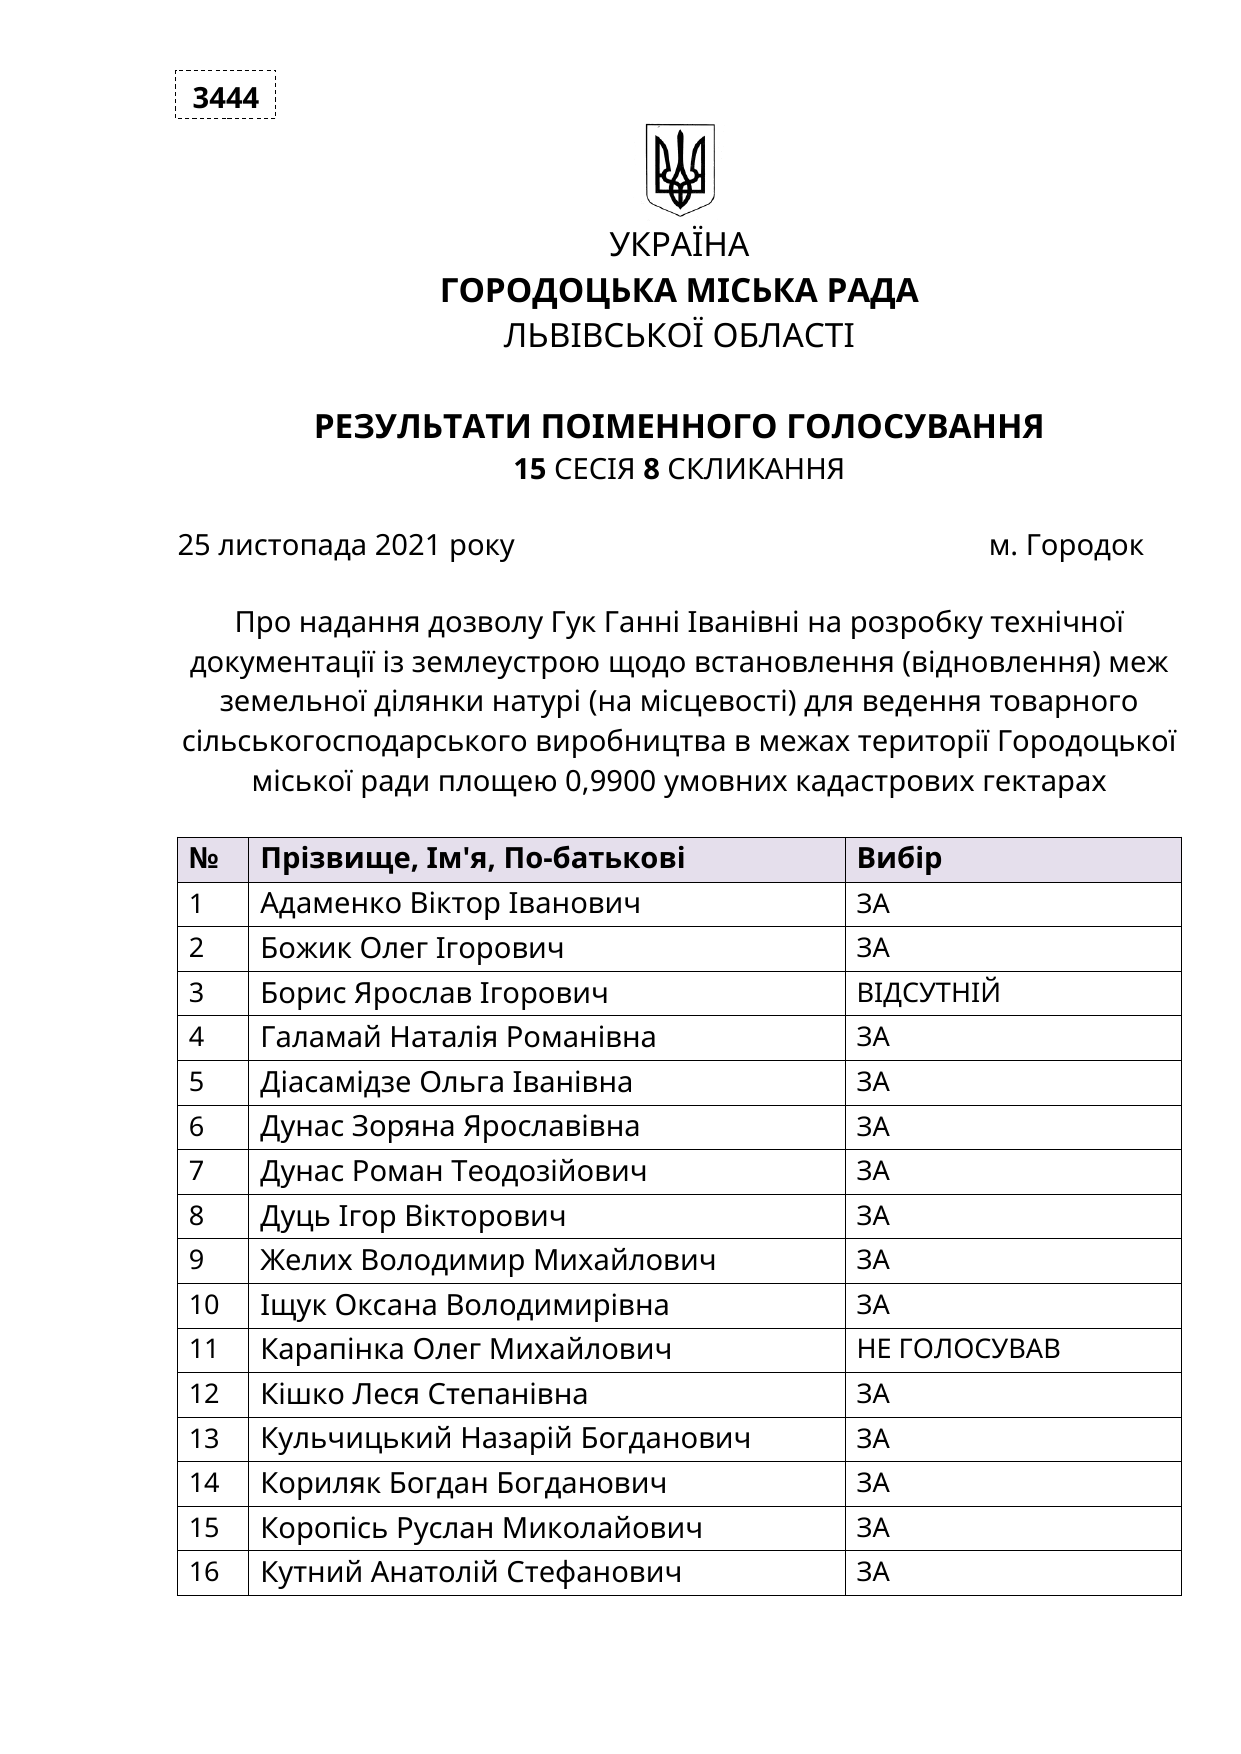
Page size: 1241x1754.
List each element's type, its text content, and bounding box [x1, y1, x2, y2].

table_cell Діасамідзе Ольга Іванівна [249, 1061, 845, 1104]
table_cell Желих Володимир Михайлович [249, 1239, 845, 1283]
table_header № [178, 838, 248, 882]
table_header Вибір [846, 838, 1181, 882]
text РЕЗУЛЬТАТИ ПОІМЕННОГО ГОЛОСУВАННЯ [177, 403, 1181, 448]
table_cell ЗА [846, 1418, 1181, 1461]
table_cell Борис Ярослав Ігорович [249, 972, 845, 1015]
table_cell Адаменко Віктор Іванович [249, 883, 845, 926]
table_cell Божик Олег Ігорович [249, 927, 845, 971]
table_cell ЗА [846, 1150, 1181, 1194]
table_cell ВІДСУТНІЙ [846, 972, 1181, 1015]
text Про надання дозволу Гук Ганні Іванівні на розробку технічної документації із землеустрою щодо встановлення (відновлення) меж земельної ділянки натурі (на місцевості) для ведення товарного сільськогосподарського виробництва в межах території Городоцької міської ради площею 0,9900 умовних кадастрових гектарах [177, 601, 1181, 800]
table_cell 12 [178, 1373, 248, 1417]
table_header Прізвище, Ім'я, По-батькові [249, 838, 845, 882]
table_cell ЗА [846, 1373, 1181, 1417]
table_cell 8 [178, 1195, 248, 1238]
table_cell 11 [178, 1329, 248, 1372]
table_cell Іщук Оксана Володимирівна [249, 1284, 845, 1327]
table_cell 10 [178, 1284, 248, 1327]
table_cell 2 [178, 927, 248, 971]
text УКРАЇНА [177, 221, 1181, 266]
table_cell 1 [178, 883, 248, 926]
table_cell 14 [178, 1462, 248, 1506]
text ГОРОДОЦЬКА МІСЬКА РАДА [177, 266, 1181, 312]
text 25 листопада 2021 року м. Городок [177, 525, 1181, 564]
table_cell ЗА [846, 1239, 1181, 1283]
table_cell Карапінка Олег Михайлович [249, 1329, 845, 1372]
table_cell ЗА [846, 1551, 1181, 1595]
table_cell Дунас Зоряна Ярославівна [249, 1106, 845, 1149]
table_cell 9 [178, 1239, 248, 1283]
table_cell Дунас Роман Теодозійович [249, 1150, 845, 1194]
table_cell 16 [178, 1551, 248, 1595]
table_cell ЗА [846, 927, 1181, 971]
table_cell ЗА [846, 883, 1181, 926]
table_cell НЕ ГОЛОСУВАВ [846, 1329, 1181, 1372]
table_cell ЗА [846, 1462, 1181, 1506]
table_cell ЗА [846, 1284, 1181, 1327]
table_cell 7 [178, 1150, 248, 1194]
text ЛЬВІВСЬКОЇ ОБЛАСТІ [177, 312, 1181, 357]
table_cell Коропісь Руслан Миколайович [249, 1507, 845, 1550]
table_cell Кульчицький Назарій Богданович [249, 1418, 845, 1461]
table_cell Кутний Анатолій Стефанович [249, 1551, 845, 1595]
table_cell 6 [178, 1106, 248, 1149]
table_cell Кориляк Богдан Богданович [249, 1462, 845, 1506]
table_cell 3 [178, 972, 248, 1015]
table_cell 15 [178, 1507, 248, 1550]
table_cell 4 [178, 1016, 248, 1060]
table_cell Дуць Ігор Вікторович [249, 1195, 845, 1238]
picture [633, 118, 726, 221]
table_cell ЗА [846, 1106, 1181, 1149]
table_cell 5 [178, 1061, 248, 1104]
table_cell ЗА [846, 1195, 1181, 1238]
table_cell Кішко Леся Степанівна [249, 1373, 845, 1417]
table_cell Галамай Наталія Романівна [249, 1016, 845, 1060]
table_cell ЗА [846, 1016, 1181, 1060]
table_cell ЗА [846, 1507, 1181, 1550]
text 15 СЕСІЯ 8 СКЛИКАННЯ [177, 448, 1181, 488]
table_cell ЗА [846, 1061, 1181, 1104]
table_cell 13 [178, 1418, 248, 1461]
